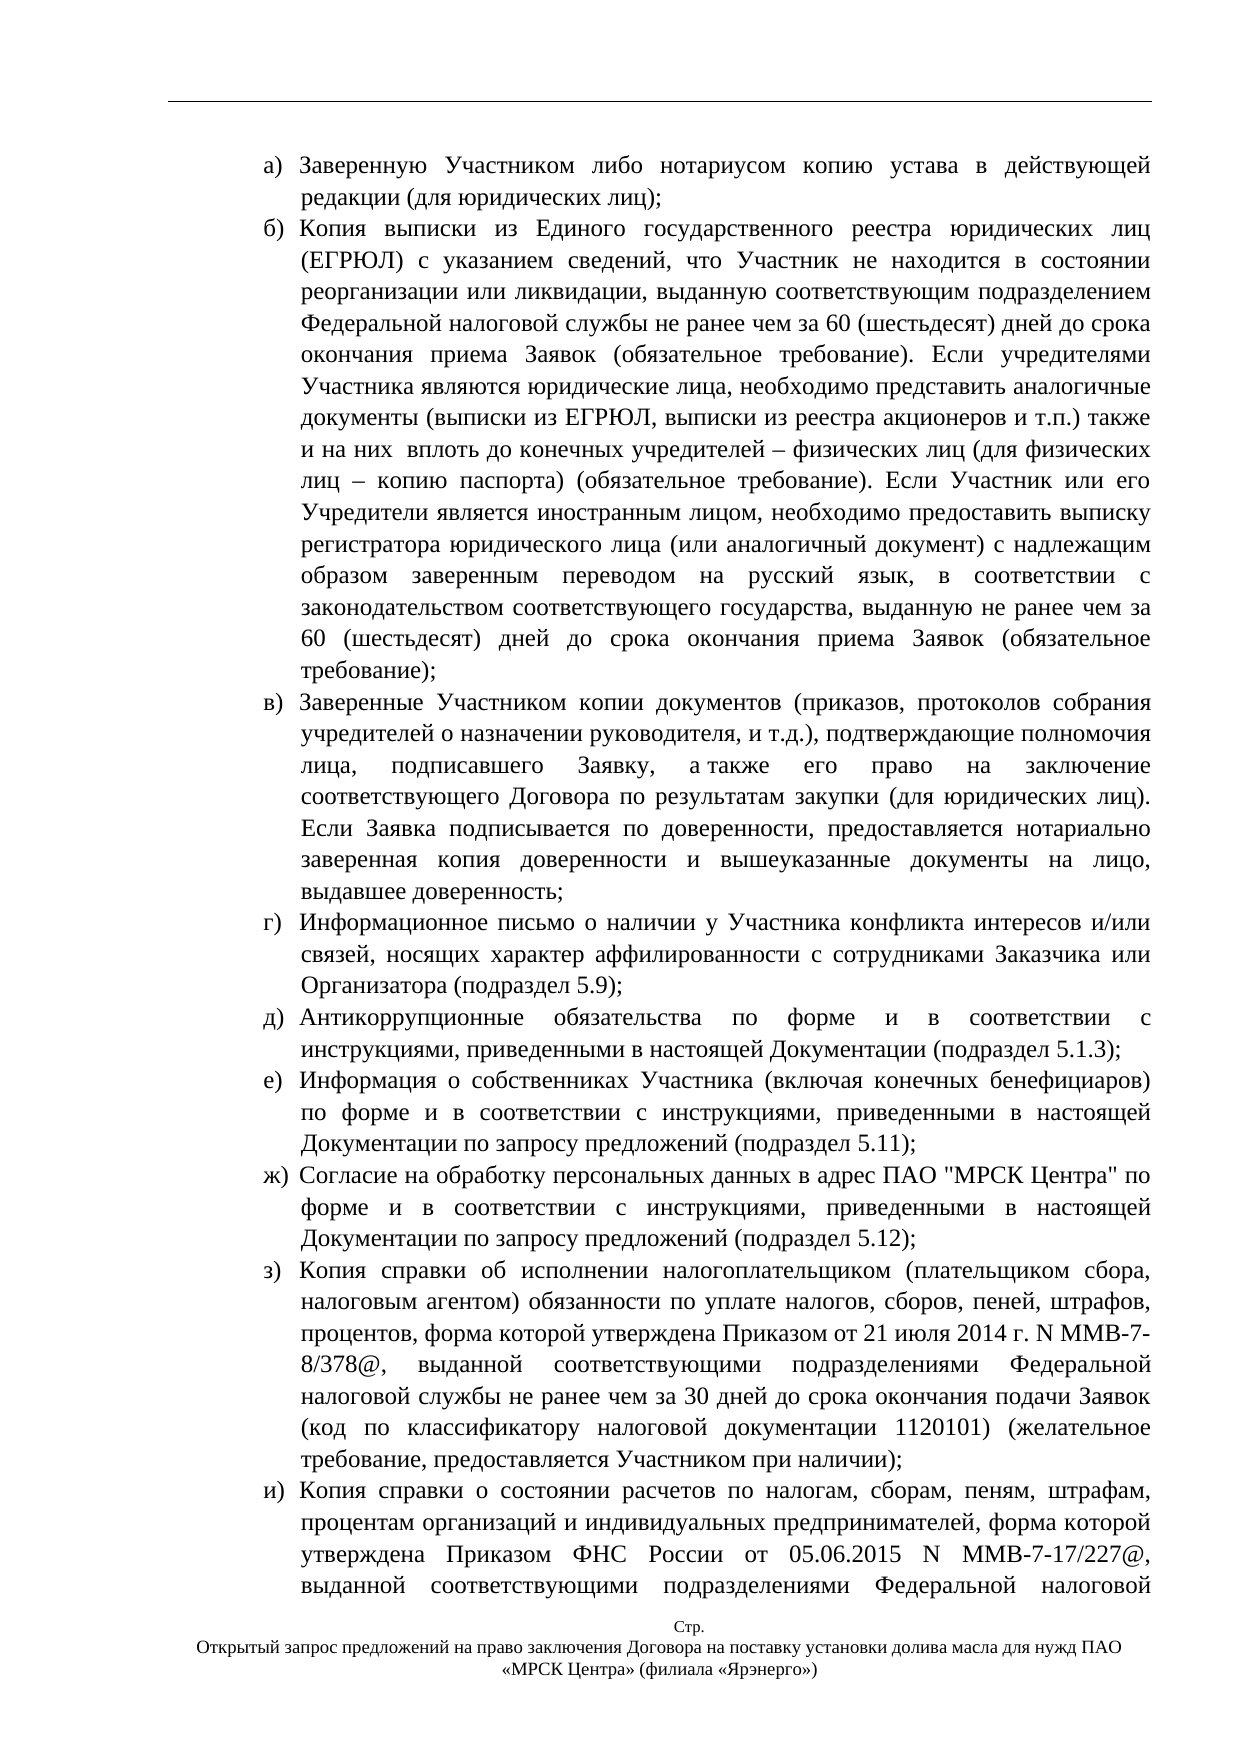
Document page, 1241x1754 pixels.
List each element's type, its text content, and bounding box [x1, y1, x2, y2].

list Информация о собственниках Участника (включая конечных бенефициаров) по форме и в соответствии с инструкциями, приведенными в настоящей Документации по запросу предложений (подраздел 5.11); [263, 1065, 1152, 1157]
list Антикоррупционные обязательства по форме и в соответствии с инструкциями, приведенными в настоящей Документации (подраздел 5.1.3); [263, 1002, 1152, 1062]
list Согласие на обработку персональных данных в адрес ПАО "МРСК Центра" по форме и в соответствии с инструкциями, приведенными в настоящей Документации по запросу предложений (подраздел 5.12); [263, 1160, 1152, 1252]
list Копия справки об исполнении налогоплательщиком (плательщиком сбора, налоговым агентом) обязанности по уплате налогов, сборов, пеней, штрафов, процентов, форма которой утверждена Приказом от 21 июля 2014 г. N ММВ-7-8/378@, выданной соответствующими подразделениями Федеральной налоговой службы не ранее чем за 30 дней до срока окончания подачи Заявок (код по классификатору налоговой документации 1120101) (желательное требование, предоставляется Участником при наличии); [263, 1255, 1152, 1473]
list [263, 1476, 1152, 1599]
list Заверенную Участником либо нотариусом копию устава в действующей редакции (для юридических лиц); [263, 150, 1152, 210]
list Копия выписки из Единого государственного реестра юридических лиц (ЕГРЮЛ) с указанием сведений, что Участник не находится в состоянии реорганизации или ликвидации, выданную соответствующим подразделением Федеральной налоговой службы не ранее чем за 60 (шестьдесят) дней до срока окончания приема Заявок (обязательное требование). Если учредителями Участника являются юридические лица, необходимо представить аналогичные документы (выписки из ЕГРЮЛ, выписки из реестра акционеров и т.п.) также и на них вплоть до конечных учредителей – физических лиц (для физических лиц – копию паспорта) (обязательное требование). Если Участник или его Учредители является иностранным лицом, необходимо предоставить выписку регистратора юридического лица (или аналогичный документ) с надлежащим образом заверенным переводом на русский язык, в соответствии с законодательством соответствующего государства, выданную не ранее чем за 60 (шестьдесят) дней до срока окончания приема Заявок (обязательное требование); [263, 213, 1152, 684]
list Заверенные Участником копии документов (приказов, протоколов собрания учредителей о назначении руководителя, и т.д.), подтверждающие полномочия лица, подписавшего Заявку, а также его право на заключение соответствующего Договора по результатам закупки (для юридических лиц). Если Заявка подписывается по доверенности, предоставляется нотариально заверенная копия доверенности и вышеуказанные документы на лицо, выдавшее доверенность; [263, 687, 1152, 905]
list Информационное письмо о наличии у Участника конфликта интересов и/или связей, носящих характер аффилированности с сотрудниками Заказчика или Организатора (подраздел 5.9); [263, 907, 1152, 999]
